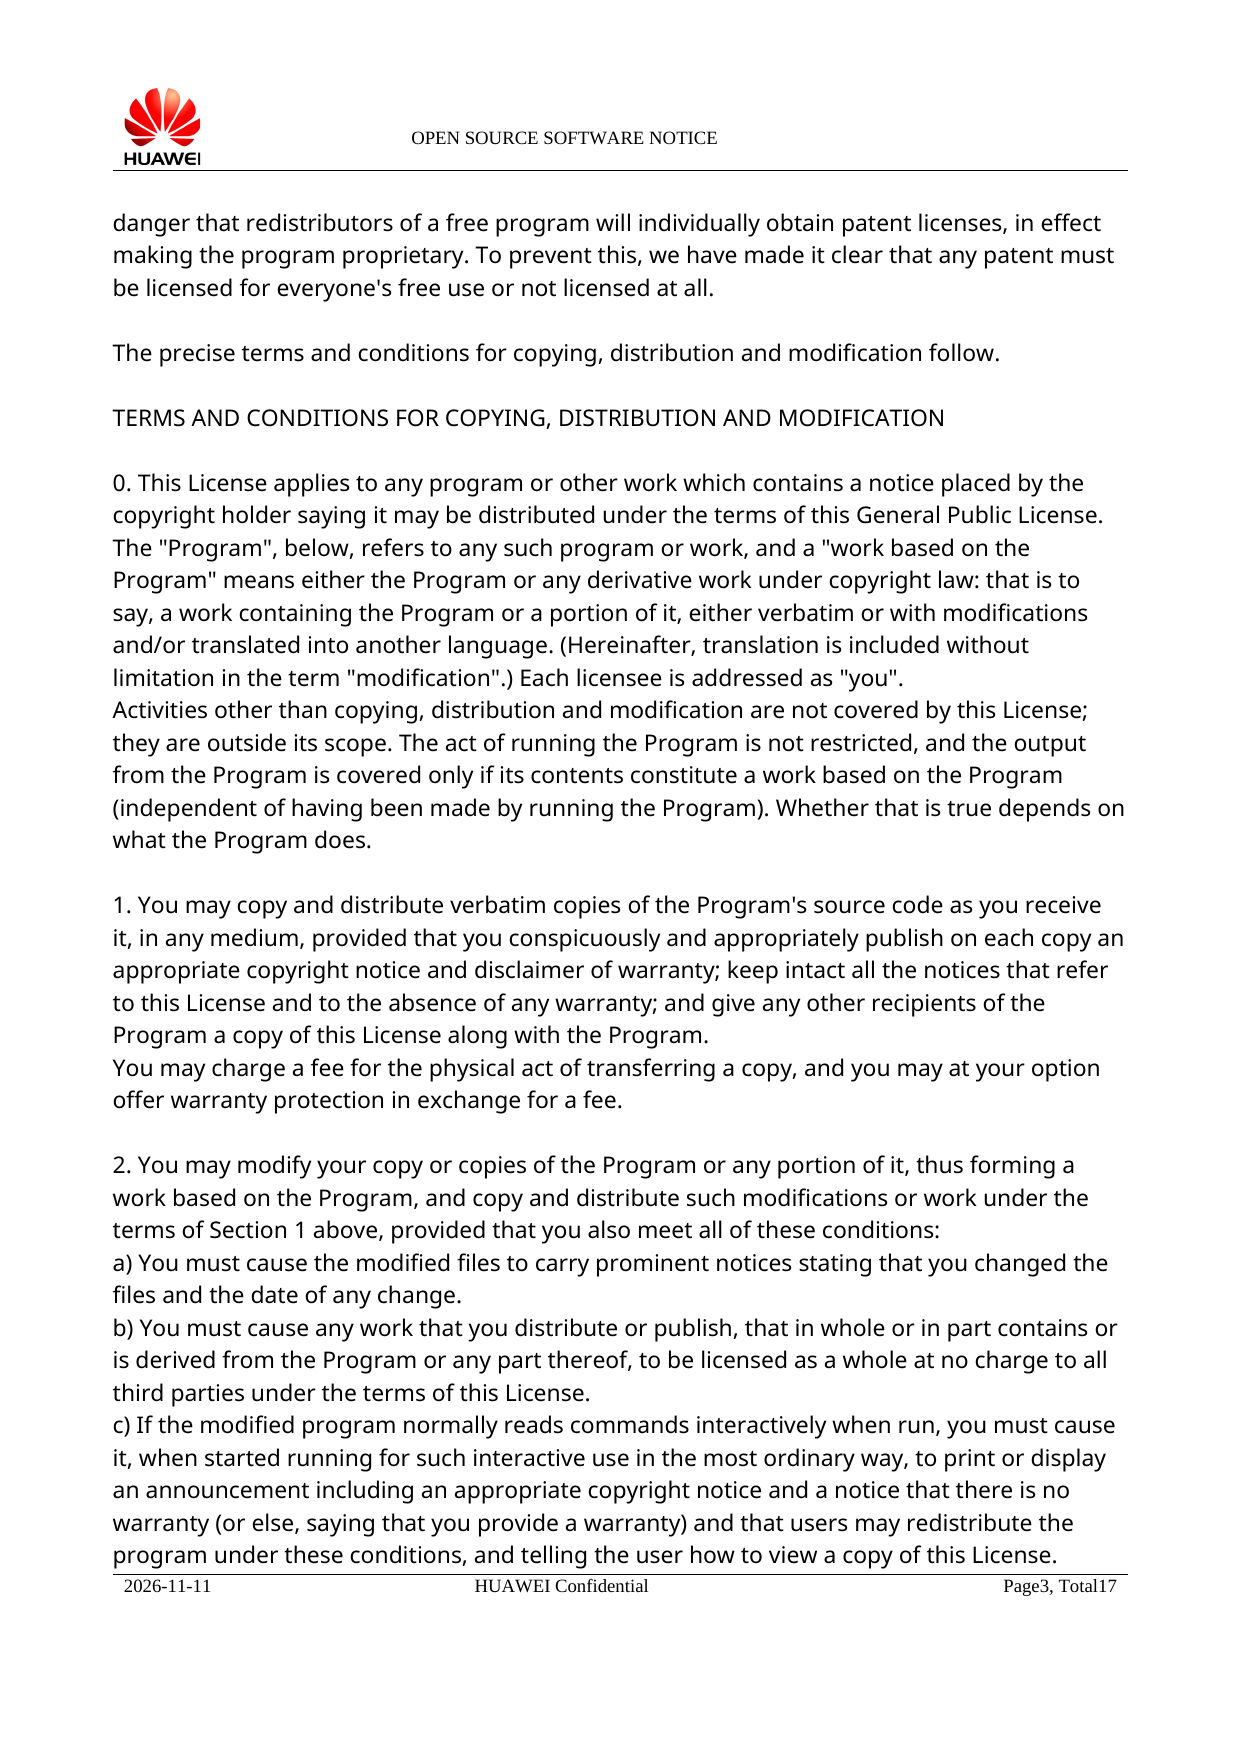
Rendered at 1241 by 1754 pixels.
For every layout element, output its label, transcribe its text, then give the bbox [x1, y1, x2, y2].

text 1. You may copy and distribute verbatim copies of the Program's source code as you receive it, in any medium, provided that you conspicuously and appropriately publish on each copy an appropriate copyright notice and disclaimer of warranty; keep intact all the notices that refer to this License and to the absence of any warranty; and give any other recipients of the Program a copy of this License along with the Program. [112, 889, 1128, 1051]
picture [124, 88, 201, 165]
text The precise terms and conditions for copying, distribution and modification follow. [112, 336, 1128, 369]
text Activities other than copying, distribution and modification are not covered by this License; they are outside its scope. The act of running the Program is not restricted, and the output from the Program is covered only if its contents constitute a work based on the Program (independent of having been made by running the Program). Whether that is true depends on what the Program does. [112, 694, 1128, 856]
text TERMS AND CONDITIONS FOR COPYING, DISTRIBUTION AND MODIFICATION [112, 401, 1128, 434]
text b) You must cause any work that you distribute or publish, that in whole or in part contains or is derived from the Program or any part thereof, to be licensed as a whole at no charge to all third parties under the terms of this License. [112, 1311, 1128, 1409]
text 2. You may modify your copy or copies of the Program or any portion of it, thus forming a work based on the Program, and copy and distribute such modifications or work under the terms of Section 1 above, provided that you also meet all of these conditions: [112, 1149, 1128, 1246]
text You may charge a fee for the physical act of transferring a copy, and you may at your option offer warranty protection in exchange for a fee. [112, 1051, 1128, 1116]
text a) You must cause the modified files to carry prominent notices stating that you changed the files and the date of any change. [112, 1246, 1128, 1311]
text 0. This License applies to any program or other work which contains a notice placed by the copyright holder saying it may be distributed under the terms of this General Public License. The "Program", below, refers to any such program or work, and a "work based on the Program" means either the Program or any derivative work under copyright law: that is to say, a work containing the Program or a portion of it, either verbatim or with modifications and/or translated into another language. (Hereinafter, translation is included without limitation in the term "modification".) Each licensee is addressed as "you". [112, 466, 1128, 694]
